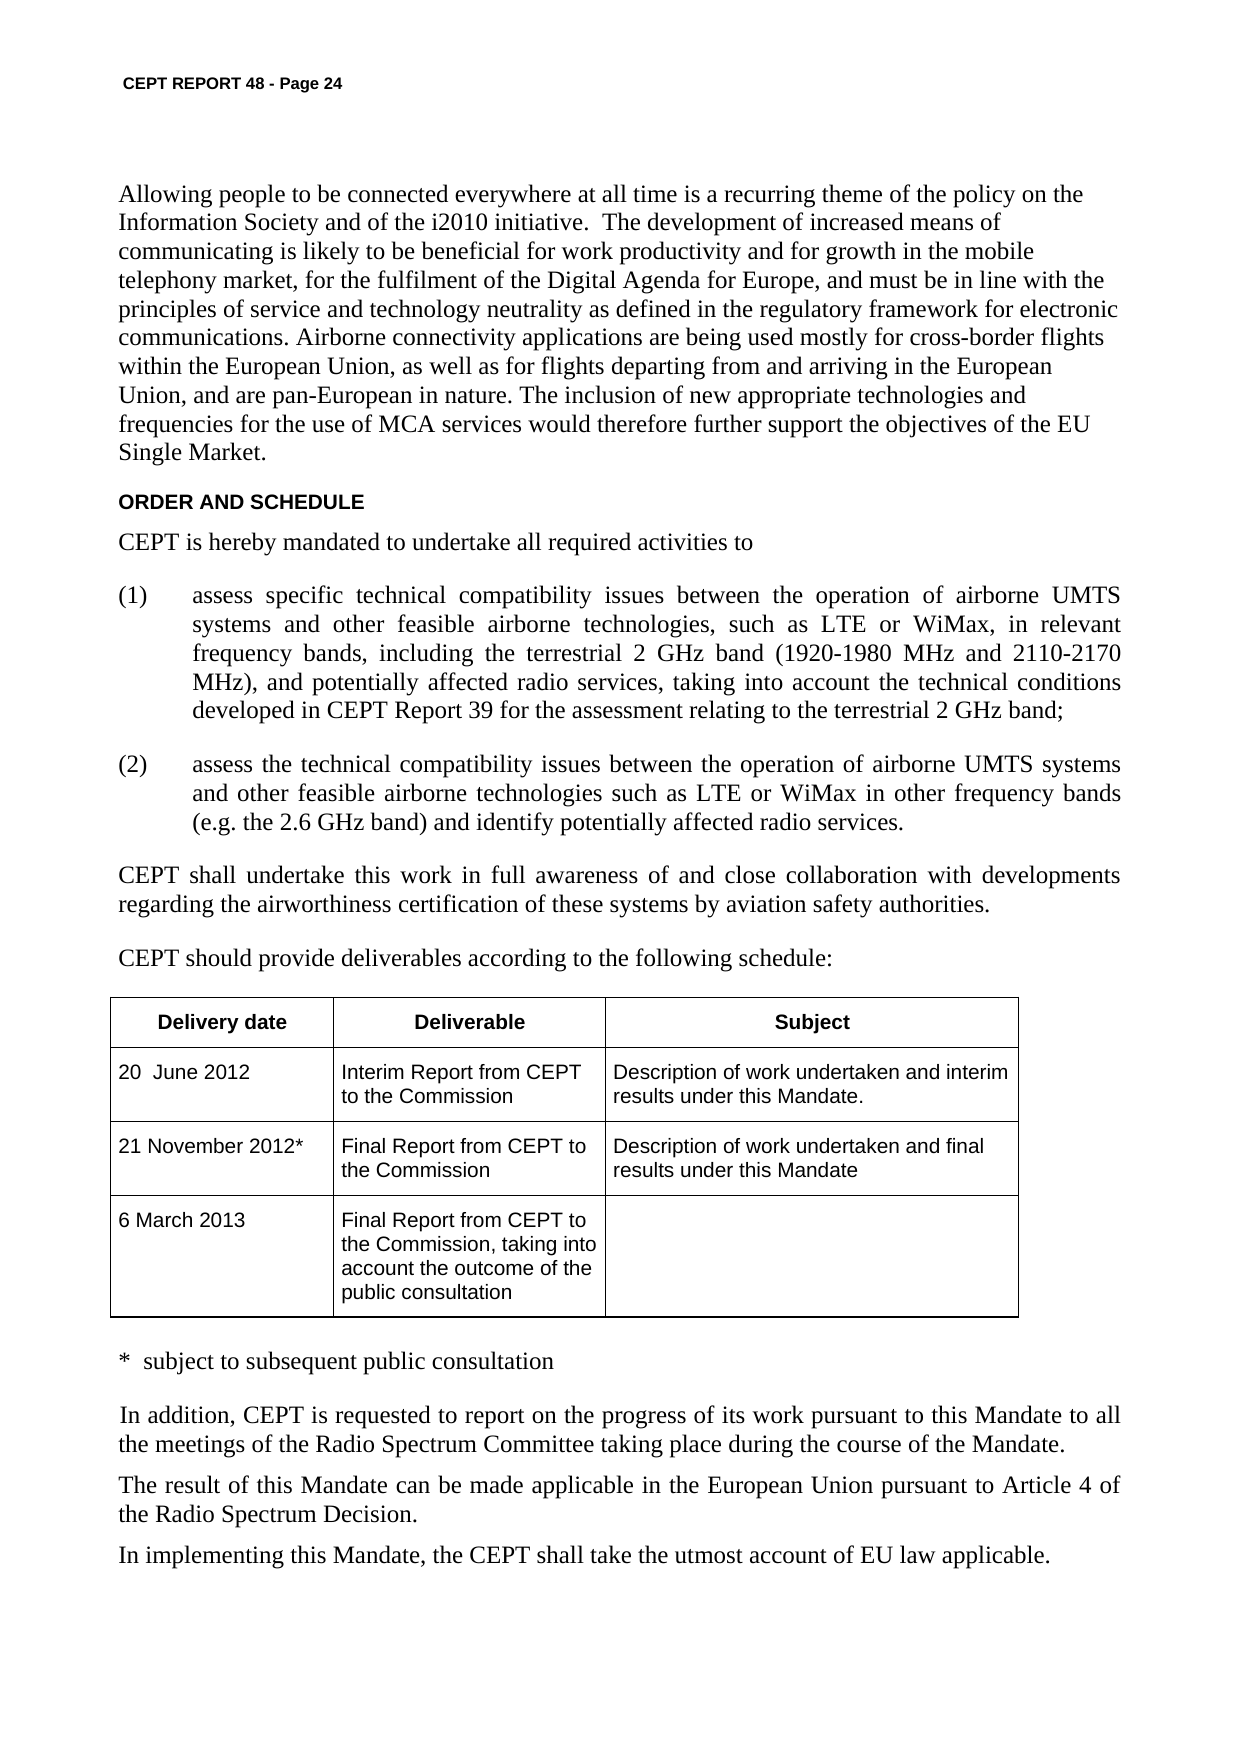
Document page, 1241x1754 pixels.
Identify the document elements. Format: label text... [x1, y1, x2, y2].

list In addition, CEPT is requested to report on the progress of its work pursuant to this Mandate to all the meetings of the Radio Spectrum Committee taking place during the course of the Mandate. [118, 1400, 1122, 1457]
list assess specific technical compatibility issues between the operation of airborne UMTS systems and other feasible airborne technologies, such as LTE or WiMax, in relevant frequency bands, including the terrestrial 2 GHz band (1920-1980 MHz and 2110-2170 MHz), and potentially affected radio services, taking into account the technical conditions developed in CEPT Report 39 for the assessment relating to the terrestrial 2 GHz band; [118, 580, 1122, 724]
table_cell 21 November 2012* [111, 1122, 333, 1194]
table_cell Final Report from CEPT to the Commission, taking into account the outcome of the public consultation [334, 1196, 605, 1316]
table_cell Final Report from CEPT to the Commission [334, 1122, 605, 1194]
table_cell 6 March 2013 [111, 1196, 333, 1316]
table_cell Description of work undertaken and final results under this Mandate [606, 1122, 1018, 1194]
table_cell Interim Report from CEPT to the Commission [334, 1048, 605, 1121]
table_header Deliverable [334, 998, 605, 1047]
table_header Subject [606, 998, 1018, 1047]
text ORDER AND SCHEDULE [118, 490, 1122, 514]
list assess the technical compatibility issues between the operation of airborne UMTS systems and other feasible airborne technologies such as LTE or WiMax in other frequency bands (e.g. the 2.6 GHz band) and identify potentially affected radio services. [118, 749, 1122, 835]
list CEPT is hereby mandated to undertake all required activities to [386, 527, 1122, 555]
table_cell [606, 1196, 1018, 1316]
table_cell 20 June 2012 [111, 1048, 333, 1121]
text In implementing this Mandate, the CEPT shall take the utmost account of EU law applicable. [118, 1540, 1122, 1569]
list CEPT should provide deliverables according to the following schedule: [118, 943, 1122, 972]
list CEPT shall undertake this work in full awareness of and close collaboration with developments regarding the airworthiness certification of these systems by aviation safety authorities. [118, 860, 1122, 918]
text Allowing people to be connected everywhere at all time is a recurring theme of the policy on the Information Society and of the i2010 initiative. The development of increased means of communicating is likely to be beneficial for work productivity and for growth in the mobile telephony market, for the fulfilment of the Digital Agenda for Europe, and must be in line with the principles of service and technology neutrality as defined in the regulatory framework for electronic communications. Airborne connectivity applications are being used mostly for cross-border flights within the European Union, as well as for flights departing from and arriving in the European Union, and are pan-European in nature. The inclusion of new appropriate technologies and frequencies for the use of MCA services would therefore further support the objectives of the EU Single Market. [118, 179, 1122, 466]
list * subject to subsequent public consultation [118, 1346, 1122, 1375]
list The result of this Mandate can be made applicable in the European Union pursuant to Article 4 of the Radio Spectrum Decision. [118, 1470, 1122, 1527]
table_header Delivery date [111, 998, 333, 1047]
table_cell Description of work undertaken and interim results under this Mandate. [606, 1048, 1018, 1121]
